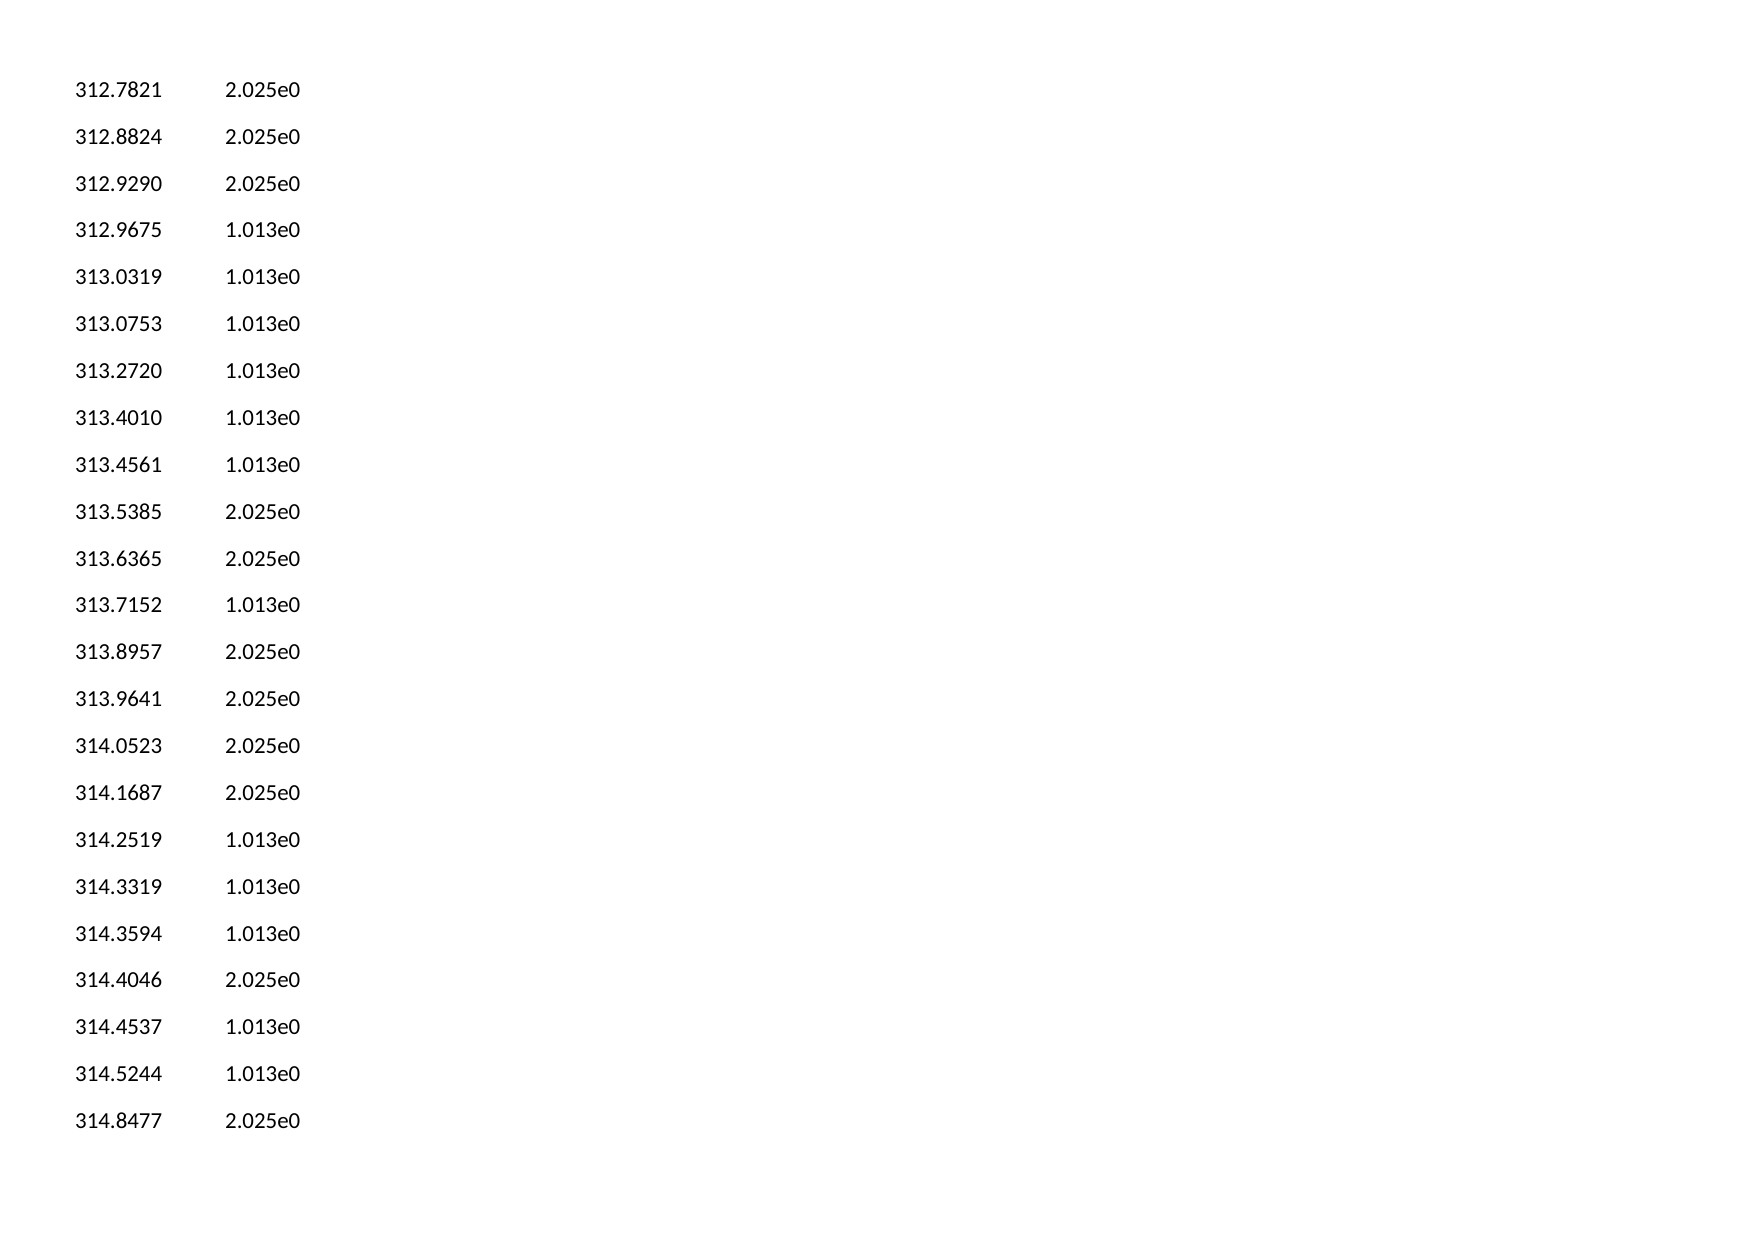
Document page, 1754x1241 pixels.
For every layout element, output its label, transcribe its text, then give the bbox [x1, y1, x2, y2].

text 313.8957 2.025e0 [75, 637, 1679, 666]
text 313.4010 1.013e0 [75, 403, 1679, 431]
text 314.2519 1.013e0 [75, 825, 1679, 853]
text 314.4046 2.025e0 [75, 966, 1679, 994]
text 314.4537 1.013e0 [75, 1012, 1679, 1041]
text 314.3319 1.013e0 [75, 872, 1679, 900]
text 312.8824 2.025e0 [75, 122, 1679, 150]
text 314.1687 2.025e0 [75, 778, 1679, 806]
text 312.7821 2.025e0 [75, 75, 1679, 103]
text 314.3594 1.013e0 [75, 919, 1679, 947]
text 313.6365 2.025e0 [75, 544, 1679, 572]
text 313.5385 2.025e0 [75, 497, 1679, 525]
text 314.8477 2.025e0 [75, 1106, 1679, 1134]
text 312.9290 2.025e0 [75, 169, 1679, 197]
text 313.4561 1.013e0 [75, 450, 1679, 478]
text 312.9675 1.013e0 [75, 216, 1679, 244]
text 313.2720 1.013e0 [75, 356, 1679, 384]
text 313.0753 1.013e0 [75, 309, 1679, 337]
text 313.9641 2.025e0 [75, 684, 1679, 712]
text 313.7152 1.013e0 [75, 591, 1679, 619]
text 314.5244 1.013e0 [75, 1059, 1679, 1087]
text 314.0523 2.025e0 [75, 731, 1679, 759]
text 313.0319 1.013e0 [75, 262, 1679, 291]
